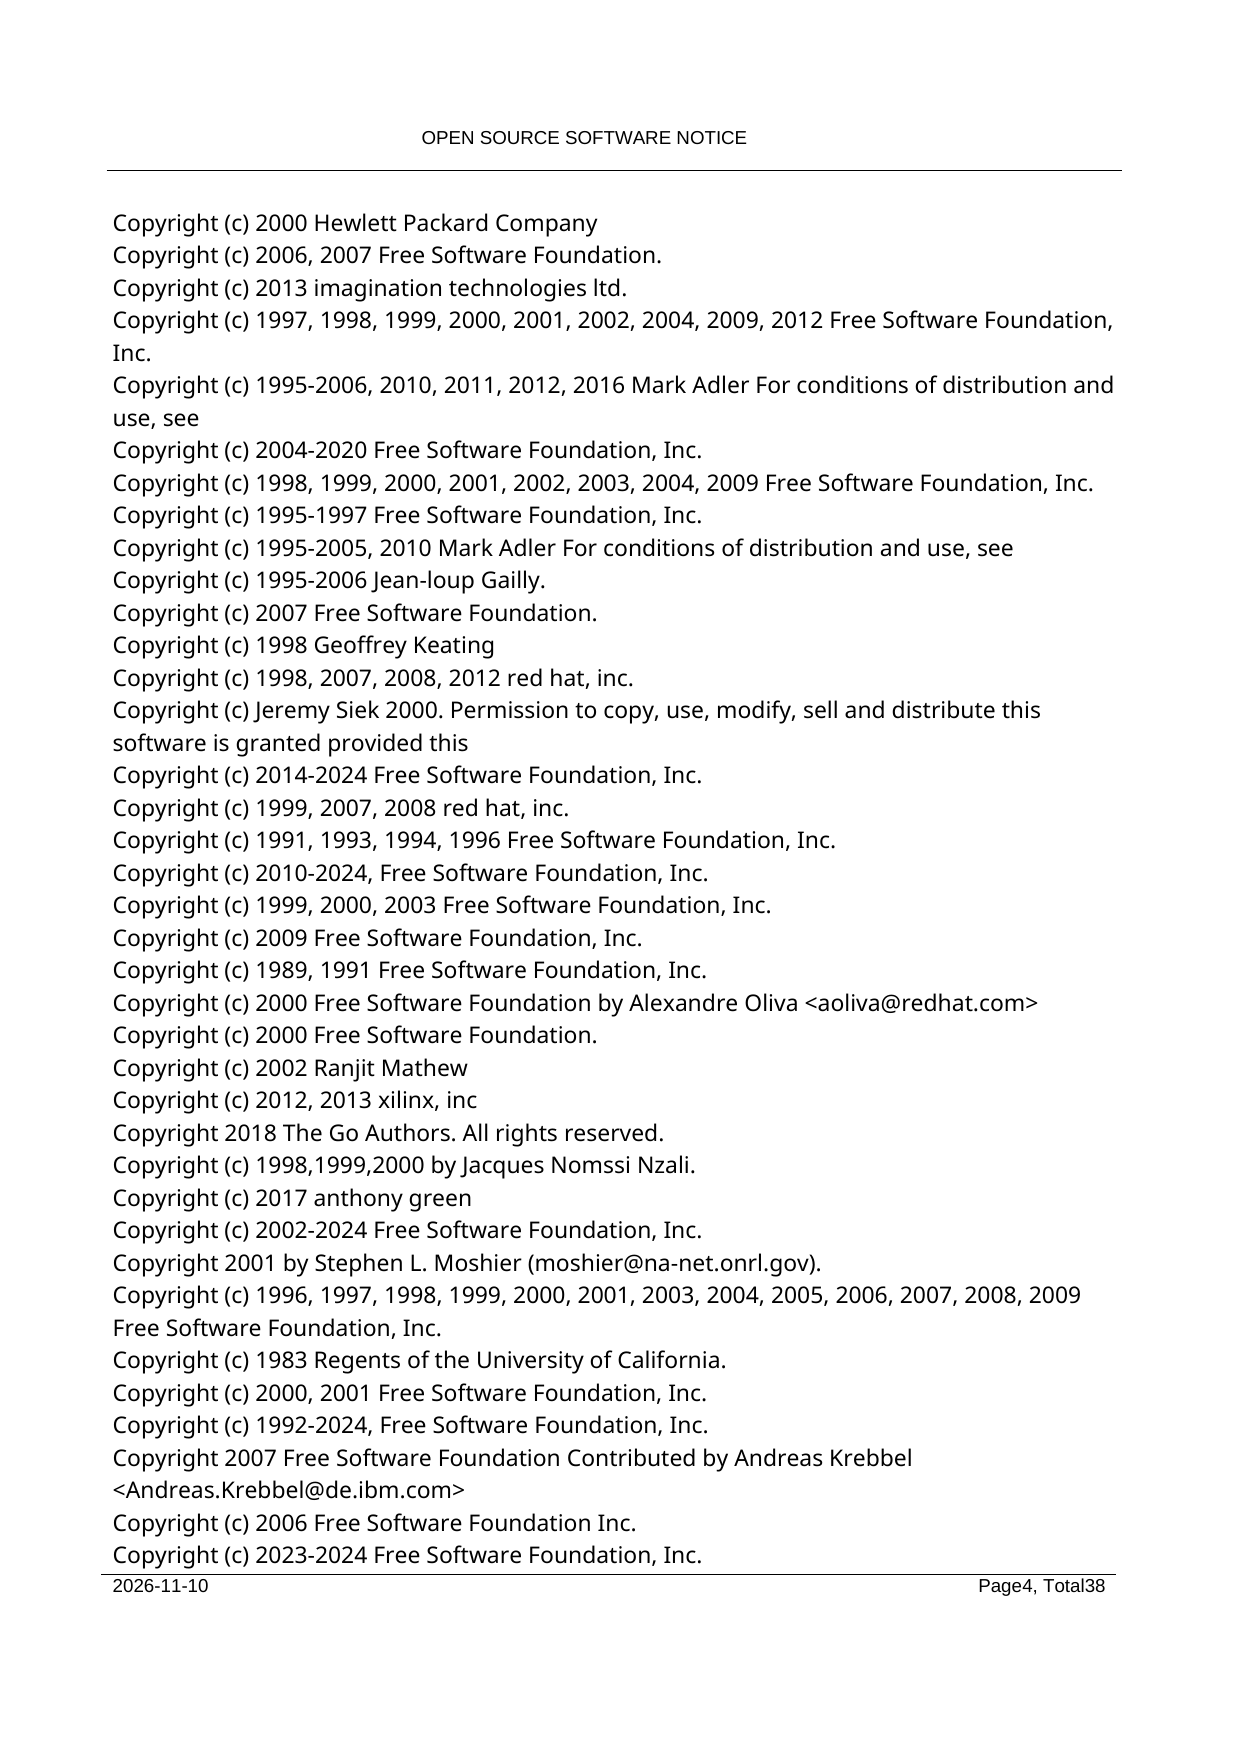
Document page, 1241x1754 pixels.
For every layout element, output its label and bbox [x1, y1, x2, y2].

text [112, 206, 1128, 1571]
